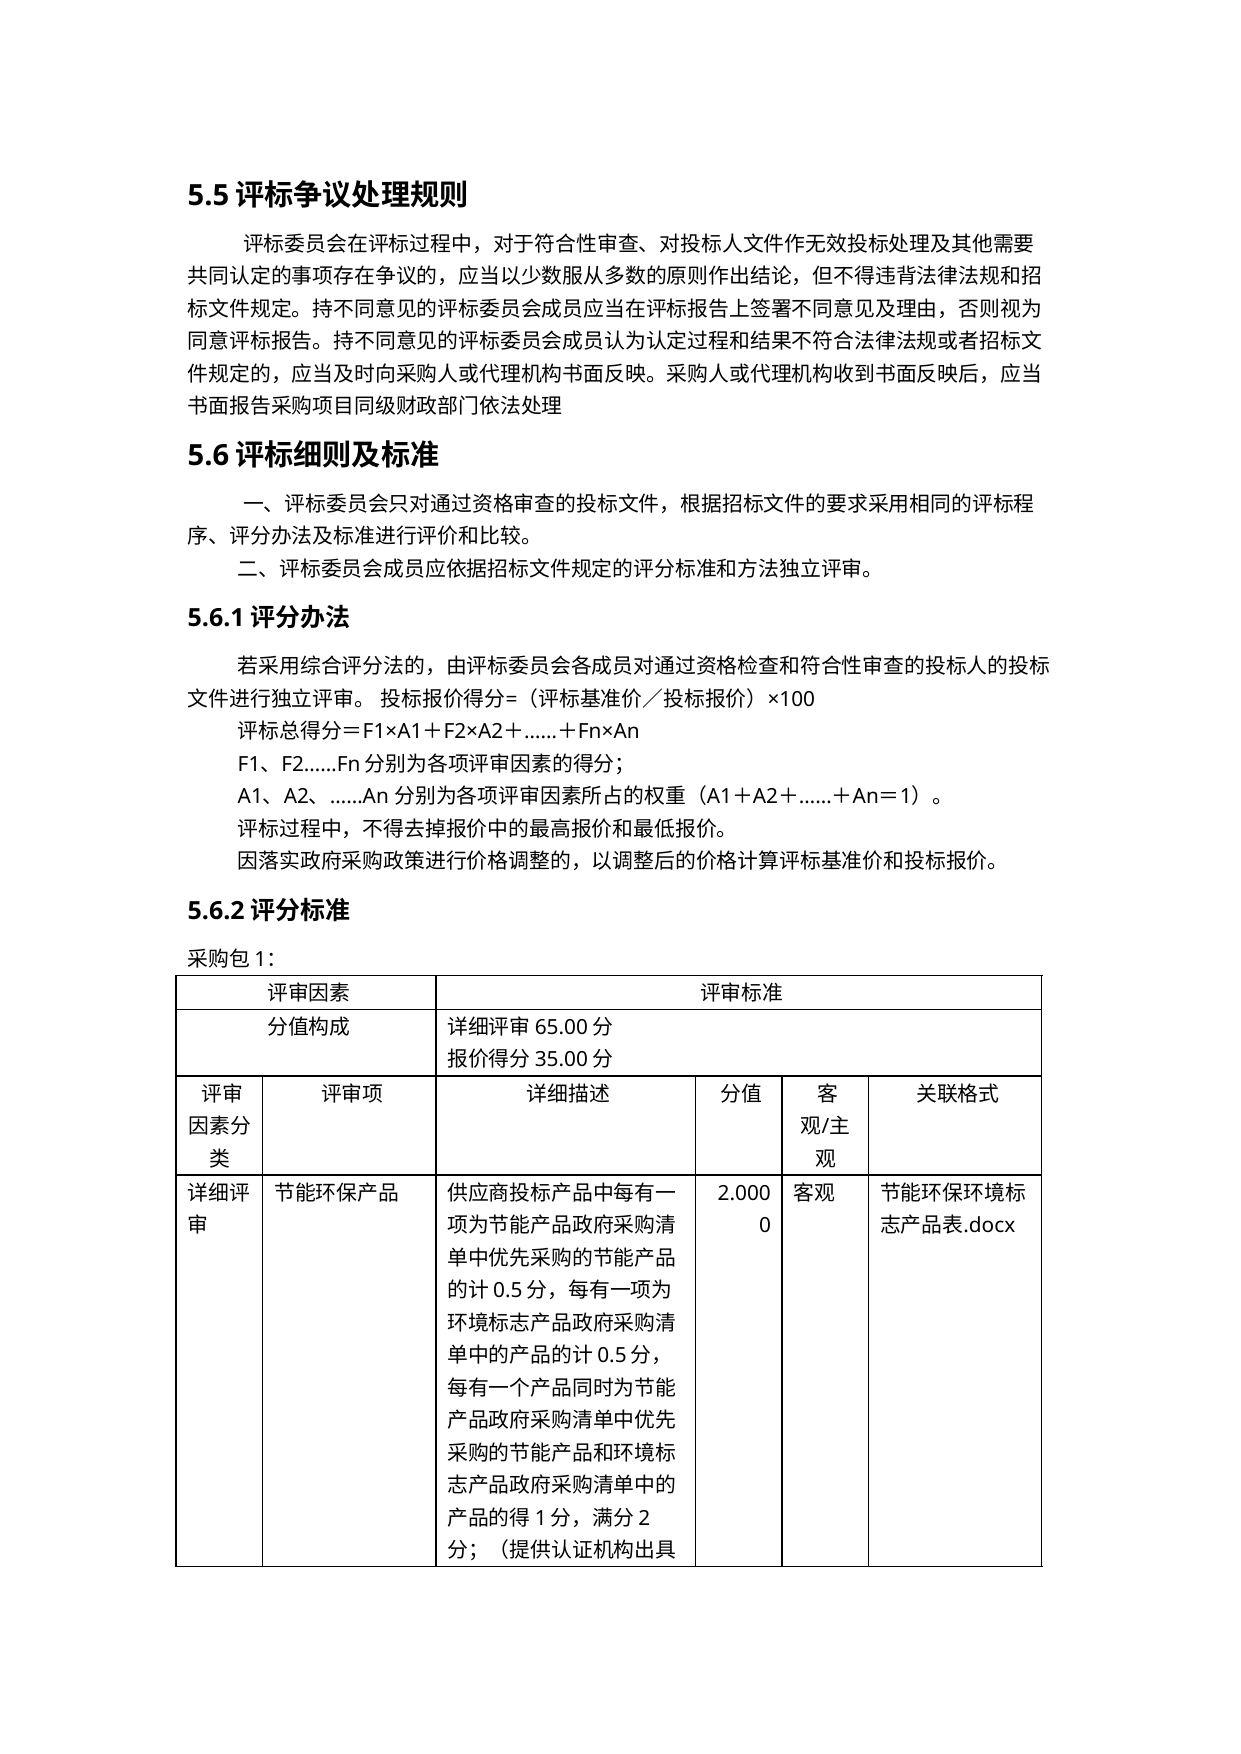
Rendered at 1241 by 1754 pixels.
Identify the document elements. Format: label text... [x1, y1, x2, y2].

text F1、F2……Fn分别为各项评审因素的得分； [187, 747, 1053, 779]
table_cell 分值 [696, 1077, 781, 1174]
table_cell 评审项 [263, 1077, 435, 1174]
text 二、评标委员会成员应依据招标文件规定的评分标准和方法独立评审。 [187, 552, 1053, 584]
table_cell 详细描述 [437, 1077, 695, 1174]
table_cell 分值构成 [177, 1010, 435, 1075]
text 评标委员会在评标过程中，对于符合性审查、对投标人文件作无效投标处理及其他需要共同认定的事项存在争议的，应当以少数服从多数的原则作出结论，但不得违背法律法规和招标文件规定。持不同意见的评标委员会成员应当在评标报告上签署不同意见及理由，否则视为同意评标报告。持不同意见的评标委员会成员认为认定过程和结果不符合法律法规或者招标文件规定的，应当及时向采购人或代理机构书面反映。采购人或代理机构收到书面反映后，应当书面报告采购项目同级财政部门依法处理 [187, 227, 1053, 422]
table_cell 2.0000 [696, 1176, 781, 1566]
text 5.5评标争议处理规则 [187, 162, 1053, 227]
text 5.6评标细则及标准 [187, 422, 1053, 487]
text 评标过程中，不得去掉报价中的最高报价和最低报价。 [187, 812, 1053, 844]
text 若采用综合评分法的，由评标委员会各成员对通过资格检查和符合性审查的投标人的投标文件进行独立评审。 投标报价得分=（评标基准价／投标报价）×100 [187, 649, 1053, 714]
text 评标总得分＝F1×A1＋F2×A2＋……＋Fn×An [187, 714, 1053, 747]
text 5.6.1评分办法 [187, 584, 1053, 649]
text 一、评标委员会只对通过资格审查的投标文件，根据招标文件的要求采用相同的评标程序、评分办法及标准进行评价和比较。 [187, 487, 1053, 552]
table_cell 关联格式 [869, 1077, 1041, 1174]
text 5.6.2评分标准 [187, 877, 1053, 942]
table_cell 详细评审65.00分 报价得分35.00分 [437, 1010, 1041, 1075]
table_cell 节能环保环境标志产品表.docx [869, 1176, 1041, 1566]
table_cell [437, 1176, 695, 1566]
text A1、A2、……An 分别为各项评审因素所占的权重（A1＋A2＋……＋An＝1）。 [187, 779, 1053, 812]
table_cell 评审因素分类 [177, 1077, 262, 1174]
table_cell 客观/主观 [783, 1077, 868, 1174]
table_cell 客观 [783, 1176, 868, 1566]
text 因落实政府采购政策进行价格调整的，以调整后的价格计算评标基准价和投标报价。 [187, 844, 1053, 877]
table_header 评审标准 [437, 976, 1041, 1008]
table_cell 详细评审 [177, 1176, 262, 1566]
table_cell 节能环保产品 [263, 1176, 435, 1566]
table_header 评审因素 [177, 976, 435, 1008]
text 采购包1： [187, 942, 1053, 974]
